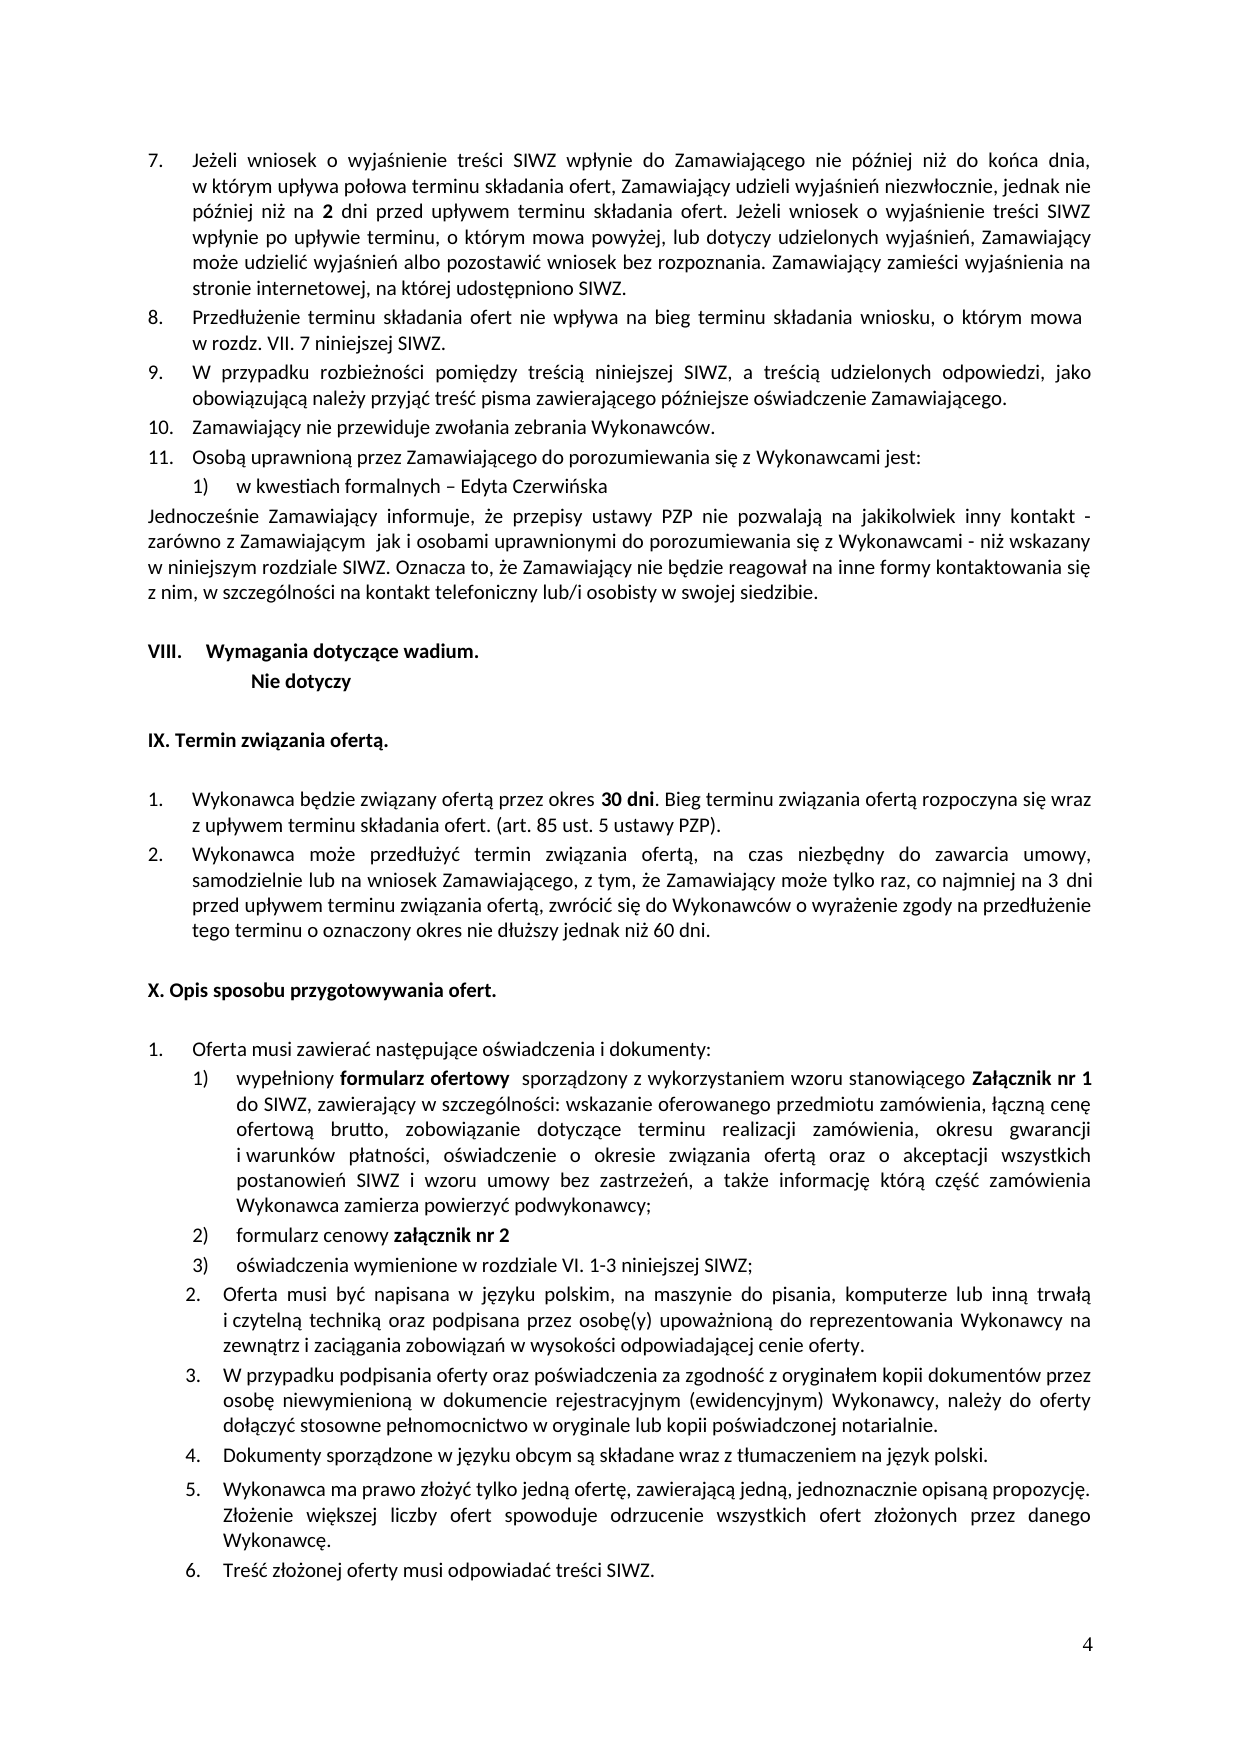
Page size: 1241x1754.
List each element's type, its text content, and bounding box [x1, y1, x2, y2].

text IX. Termin związania ofertą. [148, 727, 1093, 753]
text VIII. Wymagania dotyczące wadium. [148, 638, 1093, 664]
text Jednocześnie Zamawiający informuje, że przepisy ustawy PZP nie pozwalają na jakikolwiek inny kontakt - zarówno z Zamawiającym jak i osobami uprawnionymi do porozumiewania się z Wykonawcami - niż wskazany w niniejszym rozdziale SIWZ. Oznacza to, że Zamawiający nie będzie reagował na inne formy kontaktowania się z nim, w szczególności na kontakt telefoniczny lub/i osobisty w swojej siedzibie. [148, 503, 1093, 605]
list formularz cenowy załącznik nr 2 [192, 1222, 1093, 1248]
list W przypadku podpisania oferty oraz poświadczenia za zgodność z oryginałem kopii dokumentów przez osobę niewymienioną w dokumencie rejestracyjnym (ewidencyjnym) Wykonawcy, należy do oferty dołączyć stosowne pełnomocnictwo w oryginale lub kopii poświadczonej notarialnie. [185, 1362, 1093, 1438]
text Nie dotyczy [148, 668, 1093, 693]
list Treść złożonej oferty musi odpowiadać treści SIWZ. [185, 1557, 1093, 1583]
list Oferta musi być napisana w języku polskim, na maszynie do pisania, komputerze lub inną trwałą i czytelną techniką oraz podpisana przez osobę(y) upoważnioną do reprezentowania Wykonawcy na zewnątrz i zaciągania zobowiązań w wysokości odpowiadającej cenie oferty. [185, 1281, 1093, 1358]
list Wykonawca może przedłużyć termin związania ofertą, na czas niezbędny do zawarcia umowy, samodzielnie lub na wniosek Zamawiającego, z tym, że Zamawiający może tylko raz, co najmniej na 3 dni przed upływem terminu związania ofertą, zwrócić się do Wykonawców o wyrażenie zgody na przedłużenie tego terminu o oznaczony okres nie dłuższy jednak niż 60 dni. [148, 841, 1093, 943]
list Wykonawca ma prawo złożyć tylko jedną ofertę, zawierającą jedną, jednoznacznie opisaną propozycję. Złożenie większej liczby ofert spowoduje odrzucenie wszystkich ofert złożonych przez danego Wykonawcę. [185, 1472, 1093, 1553]
list oświadczenia wymienione w rozdziale VI. 1-3 niniejszej SIWZ; [192, 1252, 1093, 1277]
list W przypadku rozbieżności pomiędzy treścią niniejszej SIWZ, a treścią udzielonych odpowiedzi, jako obowiązującą należy przyjąć treść pisma zawierającego późniejsze oświadczenie Zamawiającego. [148, 359, 1093, 410]
list w kwestiach formalnych – Edyta Czerwińska [192, 473, 1093, 499]
list wypełniony formularz ofertowy sporządzony z wykorzystaniem wzoru stanowiącego Załącznik nr 1 do SIWZ, zawierający w szczególności: wskazanie oferowanego przedmiotu zamówienia, łączną cenę ofertową brutto, zobowiązanie dotyczące terminu realizacji zamówienia, okresu gwarancji i warunków płatności, oświadczenie o okresie związania ofertą oraz o akceptacji wszystkich postanowień SIWZ i wzoru umowy bez zastrzeżeń, a także informację którą część zamówienia Wykonawca zamierza powierzyć podwykonawcy; [192, 1066, 1093, 1218]
list Przedłużenie terminu składania ofert nie wpływa na bieg terminu składania wniosku, o którym mowa w rozdz. VII. 7 niniejszej SIWZ. [148, 304, 1093, 355]
list Wykonawca będzie związany ofertą przez okres 30 dni. Bieg terminu związania ofertą rozpoczyna się wraz z upływem terminu składania ofert. (art. 85 ust. 5 ustawy PZP). [148, 786, 1093, 837]
list Osobą uprawnioną przez Zamawiającego do porozumiewania się z Wykonawcami jest: [148, 444, 1093, 469]
list Zamawiający nie przewiduje zwołania zebrania Wykonawców. [148, 414, 1093, 440]
list Jeżeli wniosek o wyjaśnienie treści SIWZ wpłynie do Zamawiającego nie później niż do końca dnia, w którym upływa połowa terminu składania ofert, Zamawiający udzieli wyjaśnień niezwłocznie, jednak nie później niż na 2 dni przed upływem terminu składania ofert. Jeżeli wniosek o wyjaśnienie treści SIWZ wpłynie po upływie terminu, o którym mowa powyżej, lub dotyczy udzielonych wyjaśnień, Zamawiający może udzielić wyjaśnień albo pozostawić wniosek bez rozpoznania. Zamawiający zamieści wyjaśnienia na stronie internetowej, na której udostępniono SIWZ. [148, 148, 1093, 300]
list Oferta musi zawierać następujące oświadczenia i dokumenty: [148, 1036, 1093, 1061]
list Dokumenty sporządzone w języku obcym są składane wraz z tłumaczeniem na język polski. [185, 1442, 1093, 1468]
text X. Opis sposobu przygotowywania ofert. [148, 977, 1093, 1002]
